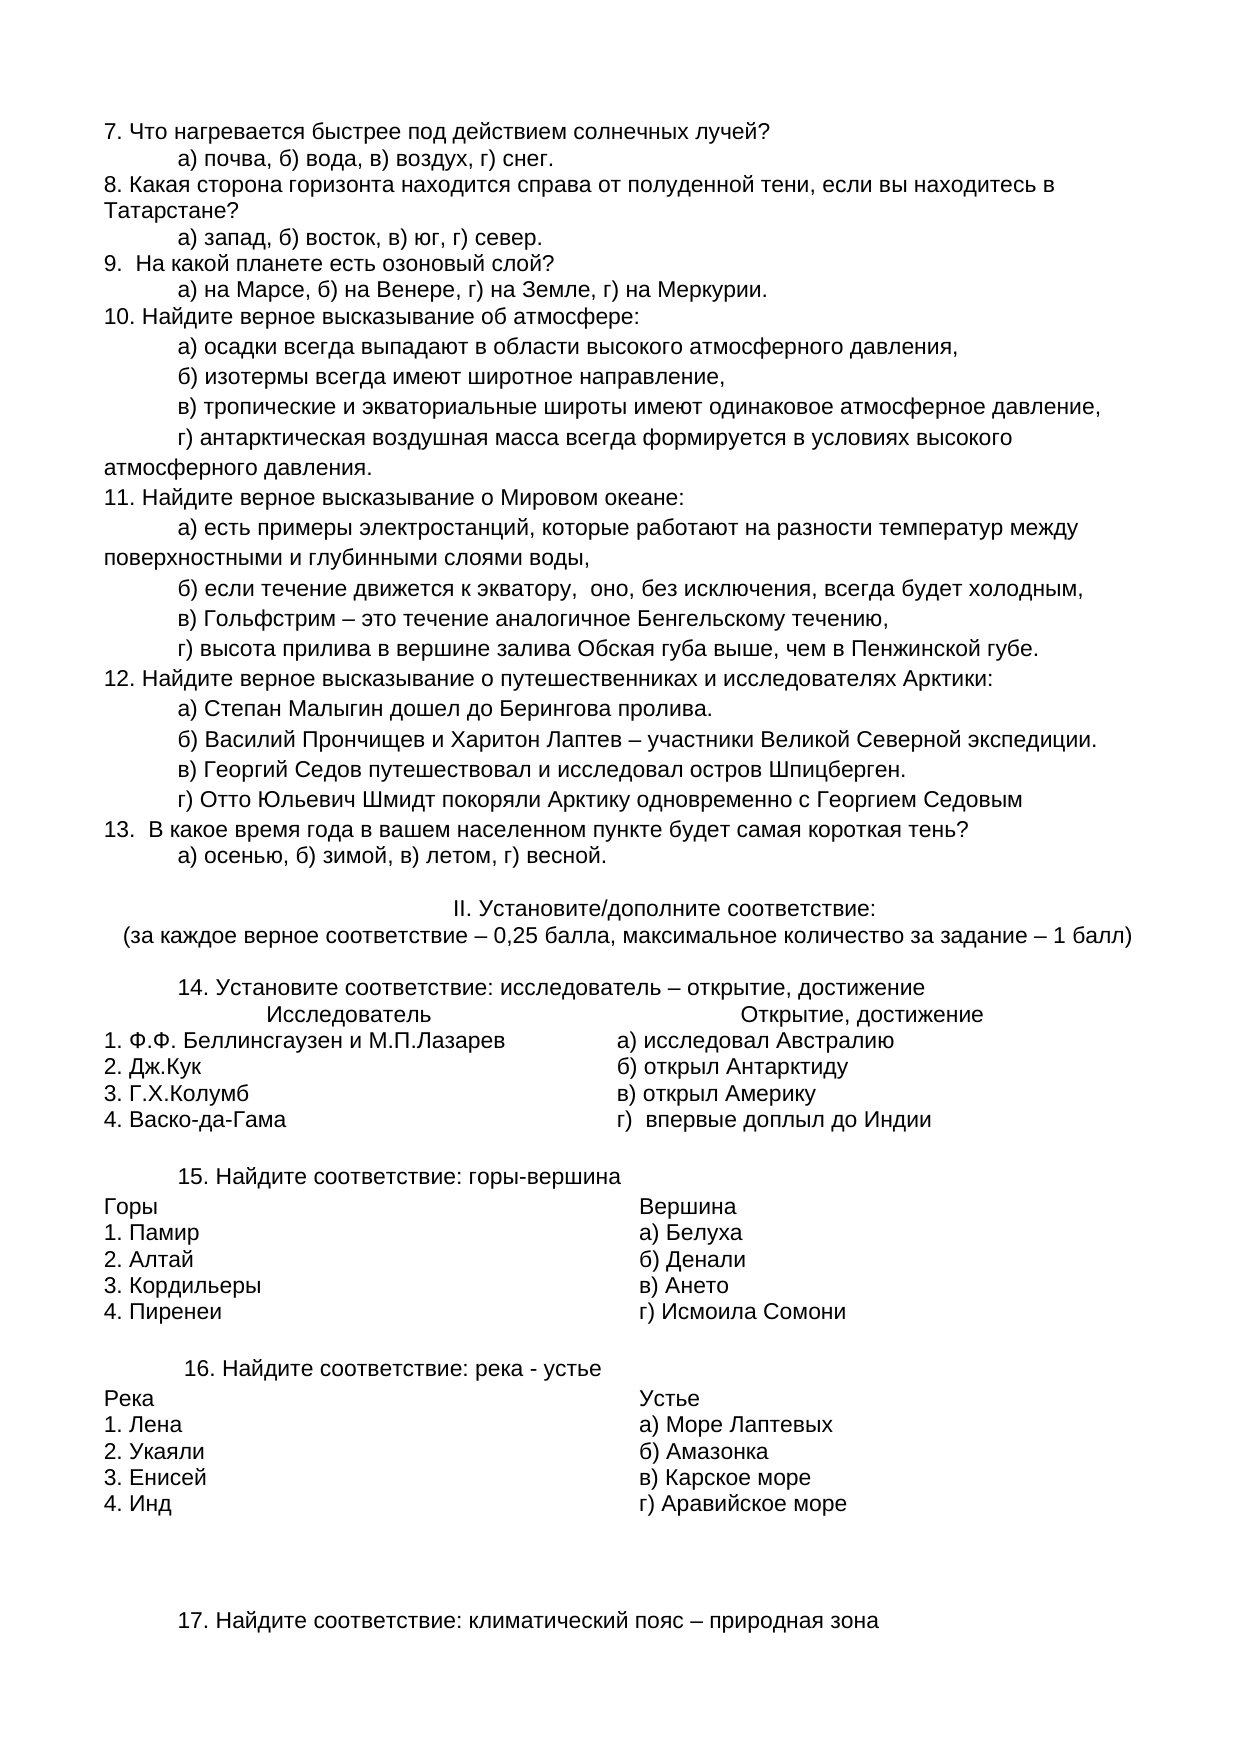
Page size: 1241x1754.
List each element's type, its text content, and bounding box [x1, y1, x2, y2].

table_cell 1. Памир [92, 1219, 628, 1246]
text в) Георгий Седов путешествовал и исследовал остров Шпицберген. [103, 756, 1152, 782]
table_cell 3. Енисей [92, 1464, 628, 1490]
table_cell 1. Ф.Ф. Беллинсгаузен и М.П.Лазарев [92, 1027, 605, 1053]
text 9. На какой планете есть озоновый слой? [103, 250, 1152, 276]
table_cell а) Море Лаптевых [628, 1411, 1163, 1438]
text а) запад, б) восток, в) юг, г) север. [103, 223, 1152, 250]
table_cell 3. Г.Х.Колумб [92, 1080, 605, 1106]
text б) Василий Прончищев и Харитон Лаптев – участники Великой Северной экспедиции. [103, 726, 1152, 752]
table_cell г) впервые доплыл до Индии [605, 1106, 1119, 1132]
table_cell 4. Пиренеи [92, 1298, 628, 1324]
text а) на Марсе, б) на Венере, г) на Земле, г) на Меркурии. [103, 276, 1152, 303]
text 16. Найдите соответствие: река - устье [103, 1355, 1152, 1381]
table_cell а) Белуха [628, 1219, 1163, 1246]
text (за каждое верное соответствие – 0,25 балла, максимальное количество за задание – 1 балл) [103, 922, 1152, 948]
table_header Горы [92, 1193, 628, 1219]
text а) есть примеры электростанций, которые работают на разности температур между поверхностными и глубинными слоями воды, [103, 514, 1152, 571]
table_header Исследователь [92, 1001, 605, 1027]
text а) почва, б) вода, в) воздух, г) снег. [103, 144, 1152, 171]
text а) Степан Малыгин дошел до Берингова пролива. [103, 695, 1152, 722]
text 7. Что нагревается быстрее под действием солнечных лучей? [103, 118, 1152, 144]
text г) Отто Юльевич Шмидт покоряли Арктику одновременно с Георгием Седовым [103, 786, 1152, 812]
table_cell б) Денали [628, 1246, 1163, 1272]
text в) Гольфстрим – это течение аналогичное Бенгельскому течению, [103, 605, 1152, 631]
table_cell б) Амазонка [628, 1438, 1163, 1464]
table_cell г) Исмоила Сомони [628, 1298, 1163, 1324]
table_cell 4. Инд [92, 1490, 628, 1517]
text 13. В какое время года в вашем населенном пункте будет самая короткая тень? [103, 816, 1152, 842]
text 17. Найдите соответствие: климатический пояс – природная зона [103, 1607, 1152, 1634]
text б) если течение движется к экватору, оно, без исключения, всегда будет холодным, [103, 574, 1152, 601]
text в) тропические и экваториальные широты имеют одинаковое атмосферное давление, [103, 393, 1152, 419]
table_header Река [92, 1385, 628, 1411]
table_cell 2. Дж.Кук [92, 1053, 605, 1080]
table_header Устье [628, 1385, 1163, 1411]
text а) осенью, б) зимой, в) летом, г) весной. [103, 842, 1152, 869]
text г) антарктическая воздушная масса всегда формируется в условиях высокого атмосферного давления. [103, 423, 1152, 480]
table_cell 2. Алтай [92, 1246, 628, 1272]
table_cell 3. Кордильеры [92, 1272, 628, 1298]
text 8. Какая сторона горизонта находится справа от полуденной тени, если вы находитесь в Татарстане? [103, 171, 1152, 223]
text а) осадки всегда выпадают в области высокого атмосферного давления, [103, 333, 1152, 359]
table_header Открытие, достижение [605, 1001, 1119, 1027]
text 14. Установите соответствие: исследователь – открытие, достижение [103, 974, 1152, 1001]
table_header Вершина [628, 1193, 1163, 1219]
text б) изотермы всегда имеют широтное направление, [103, 363, 1152, 389]
table_cell б) открыл Антарктиду [605, 1053, 1119, 1080]
table_cell г) Аравийское море [628, 1490, 1163, 1517]
text 15. Найдите соответствие: горы-вершина [103, 1163, 1152, 1189]
table_cell 2. Укаяли [92, 1438, 628, 1464]
table_cell в) открыл Америку [605, 1080, 1119, 1106]
table_cell в) Карское море [628, 1464, 1163, 1490]
text 10. Найдите верное высказывание об атмосфере: [103, 303, 1152, 329]
text 12. Найдите верное высказывание о путешественниках и исследователях Арктики: [103, 665, 1152, 691]
text II. Установите/дополните соответствие: [103, 895, 1152, 922]
text 11. Найдите верное высказывание о Мировом океане: [103, 484, 1152, 510]
table_cell 1. Лена [92, 1411, 628, 1438]
table_cell 4. Васко-да-Гама [92, 1106, 605, 1132]
table_cell в) Ането [628, 1272, 1163, 1298]
text г) высота прилива в вершине залива Обская губа выше, чем в Пенжинской губе. [103, 635, 1152, 661]
table_cell а) исследовал Австралию [605, 1027, 1119, 1053]
